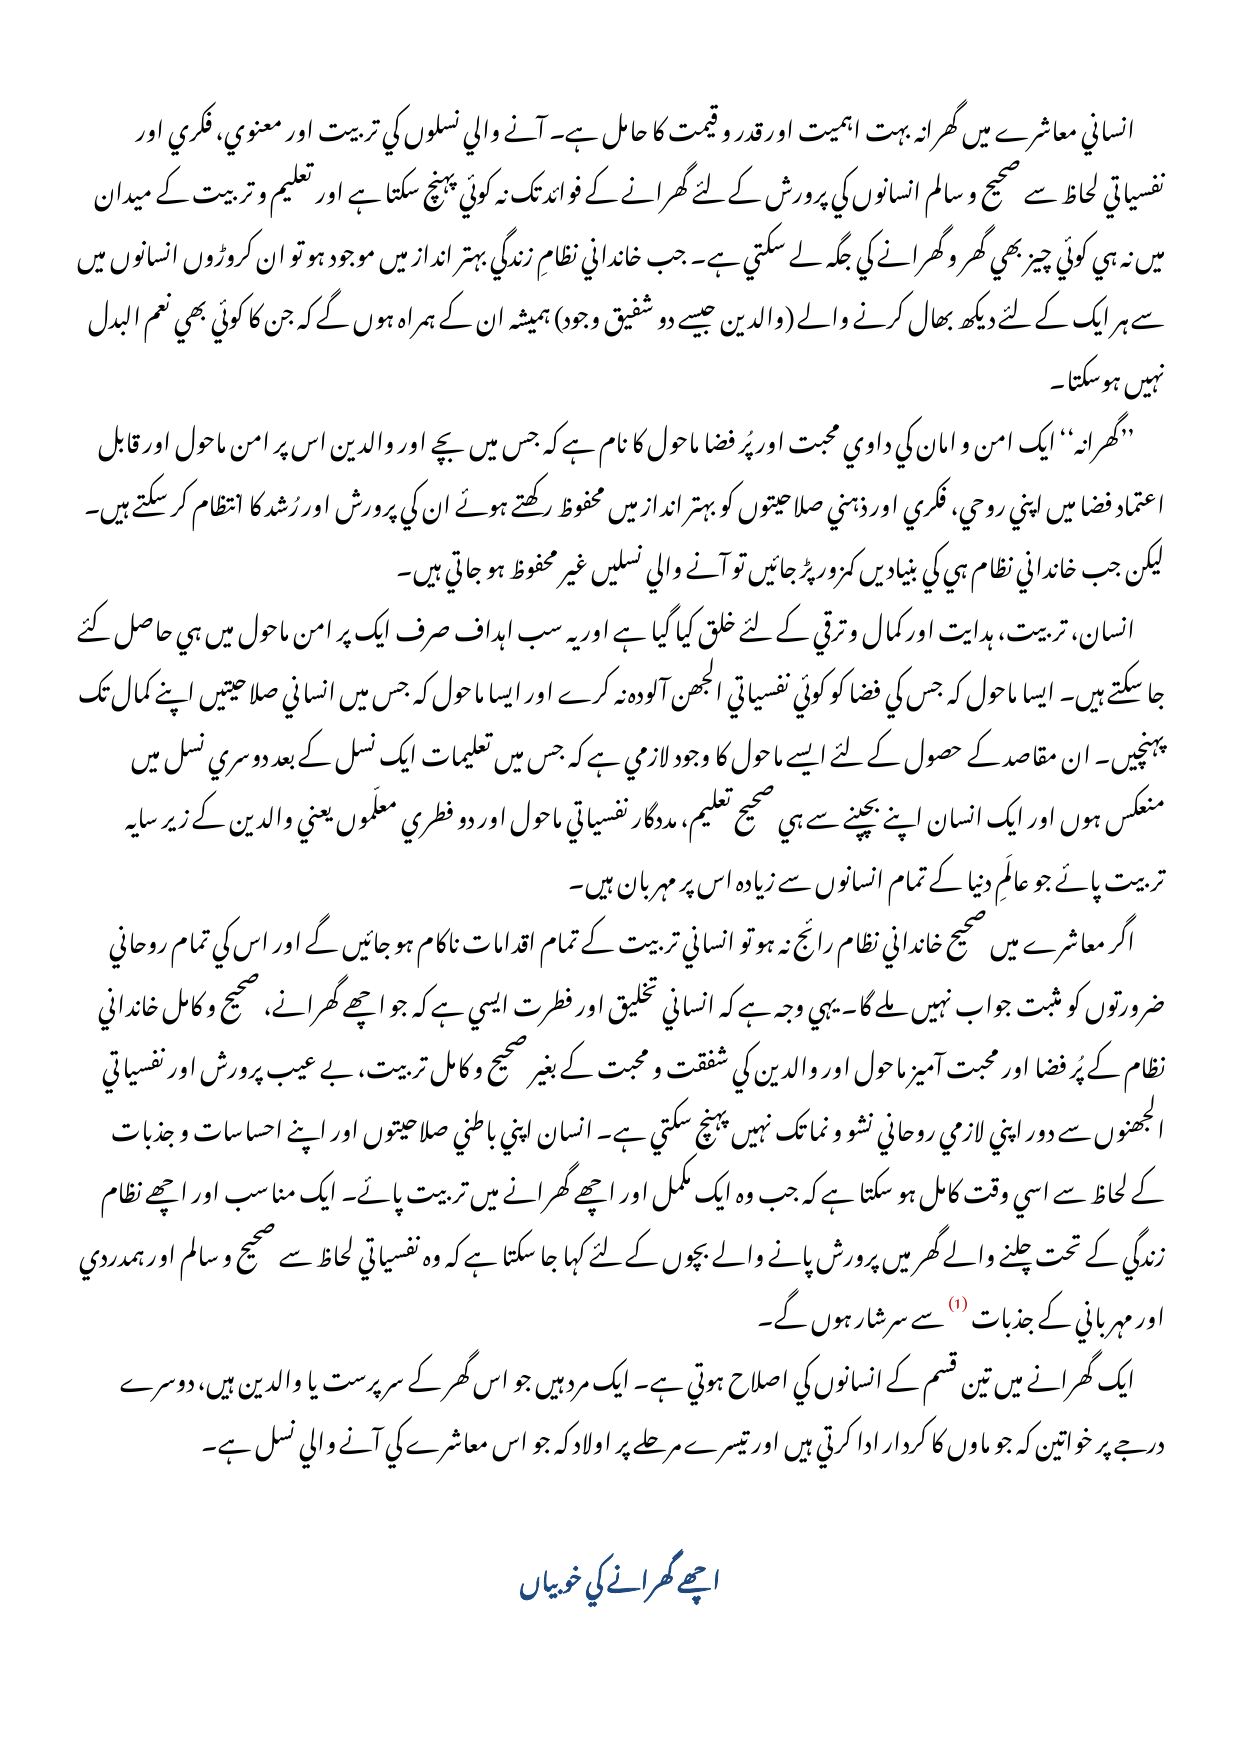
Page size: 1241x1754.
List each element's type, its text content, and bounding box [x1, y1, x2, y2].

text انساني معاشرے ميں گھرانہ بہت اہميت اور قدر و قيمت کا حامل ہے۔ آنے والي نسلوں کي تربيت اور معنوي، فکري اور نفسياتي لحاظ سے صحيح و سالم انسانوں کي پرورش کے لئے گھرانے کے فوائد تک نہ کوئي پہنچ سکتا ہے اور تعليم و تربيت کے ميدان ميں نہ ہي کوئي چيز بھي گھر و گھرانے کي جگہ لے سکتي ہے۔ جب خانداني نظامِ زندگي بہتر انداز ميں موجود ہو تو ان کروڑوں انسانوں ميں سے ہر ايک کے لئے ديکھ بھال کرنے والے (والدين جيسے دو شفيق وجود) ہميشہ ان کے ہمراہ ہوں گے کہ جن کا کوئي بھي نعم البدل نہيں ہوسکتا۔ [75, 94, 1165, 406]
text انسان، تربيت، ہدايت اور کمال و ترقي کے لئے خلق کيا گيا ہے اور يہ سب اہداف صرف ايک پر امن ماحول ميں ہي حاصل کئے جا سکتے ہيں۔ ايسا ماحول کہ جس کي فضا کو کوئي نفسياتي الجھن آلودہ نہ کرے اور ايسا ماحول کہ جس ميں انساني صلاحيتيں اپنے کمال تک پہنچيں۔ ان مقاصد کے حصول کے لئے ايسے ماحول کا وجود لازمي ہے کہ جس ميں تعليمات ايک نسل کے بعد دوسري نسل ميں منعکس ہوں اور ايک انسان اپنے بچپنے سے ہي صحيح تعليم، مددگار نفسياتي ماحول اور دو فطري معلّموں يعني والدين کے زير سايہ تربيت پائے جو عالَمِ دنيا کے تمام انسانوں سے زيادہ اس پر مہربان ہيں۔ [75, 594, 1165, 906]
subtitle اچھے گھرانے کي خوبياں [75, 1544, 1165, 1606]
text ’’گھرانہ‘‘ ايک امن و امان کي داوي محبت اور پُر فضا ماحول کا نام ہے کہ جس ميں بچے اور والدين اس پر امن ماحول اور قابل اعتماد فضا ميں اپني روحي، فکري اور ذہني صلاحيتوں کو بہتر انداز ميں محفوظ رکھتے ہوئے ان کي پرورش اور رُشد کا انتظام کر سکتے ہيں۔ ليکن جب خانداني نظام ہي کي بنياديں کمزورپڑ جائيں تو آنے والي نسليں غير محفوظ ہو جاتي ہيں۔ [75, 406, 1165, 594]
text اگر معاشرے ميں صحيح خانداني نظام رائج نہ ہو تو انساني تربيت کے تمام اقدامات ناکام ہو جائيں گے اور اس کي تمام روحاني ضرورتوں کو مثبت جواب نہيں ملے گا۔ يہي وجہ ہے کہ انساني تخليق اور فطرت ايسي ہے کہ جو اچھے گھرانے، صحيح و کامل خانداني نظام کے پُر فضا اور محبت آميز ماحول اور والدين کي شفقت و محبت کے بغير صحيح و کامل تربيت، بے عيب پرورش اور نفسياتي الجھنوں سے دور اپني لازمي روحاني نشو و نما تک نہيں پہنچ سکتي ہے۔ انسان اپني باطني صلاحيتوں اور اپنے احساسات و جذبات کے لحاظ سے اسي وقت کامل ہو سکتا ہے کہ جب وہ ايک مکمل اور اچھے گھرانے ميں تربيت پائے۔ ايک مناسب اور اچھے نظام زندگي کے تحت چلنے والے گھر ميں پرورش پانے والے بچوں کے لئے کہا جا سکتا ہے کہ وہ نفسياتي لحاظ سے صحيح و سالم اور ہمدردي اور مہرباني کے جذبات (1) سے سرشار ہوں گے۔ [75, 906, 1165, 1344]
text ايک گھرانے ميں تين قسم کے انسانوں کي اصلاح ہوتي ہے۔ ايک مرد ہيں جو اس گھر کے سرپرست يا والدين ہيں، دوسرے درجے پر خواتين کہ جو ماوں کا کردار ادا کرتي ہيں اور تيسرے مرحلے پر اولاد کہ جو اس معاشرے کي آنے والي نسل ہے۔ [75, 1344, 1165, 1469]
